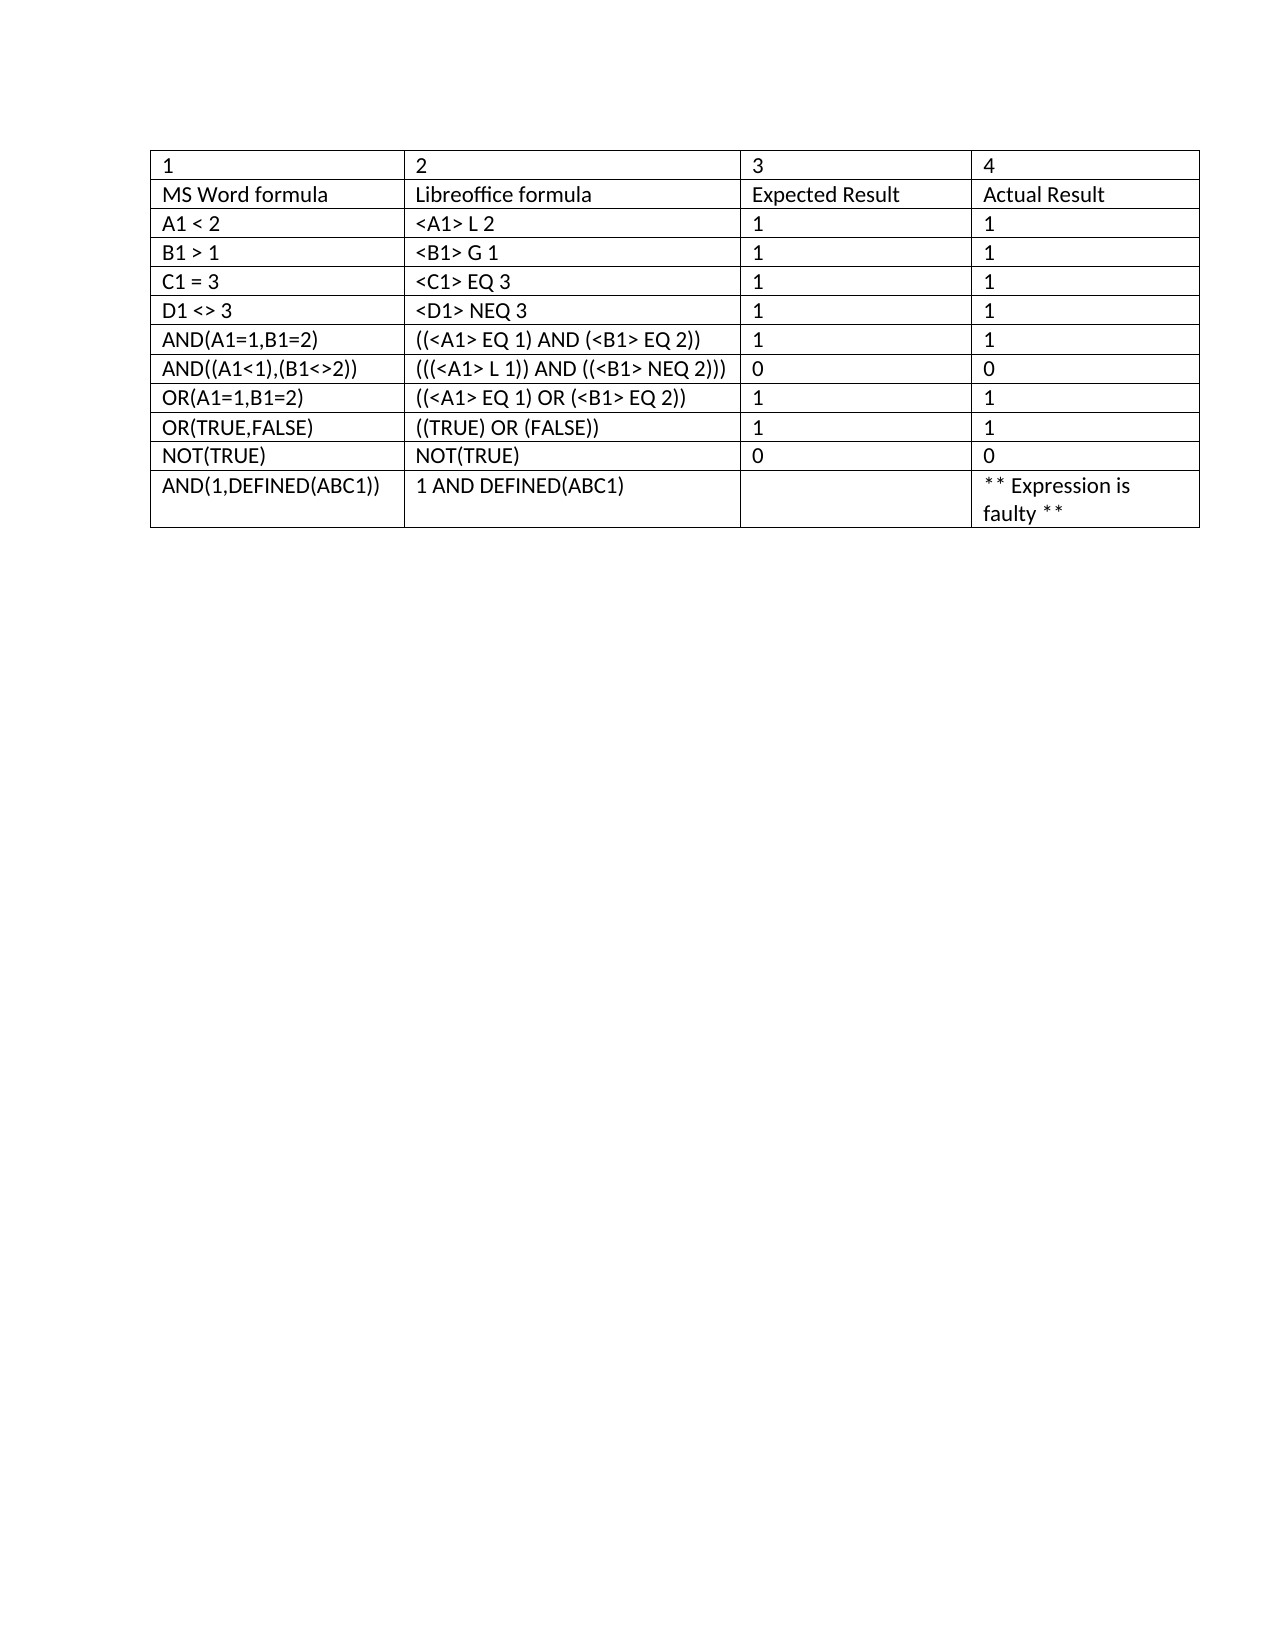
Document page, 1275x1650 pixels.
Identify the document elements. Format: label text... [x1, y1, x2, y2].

table_cell Actual Result [972, 180, 1199, 208]
table_header 4 [972, 151, 1199, 179]
table_cell OR(A1=1,B1=2) [151, 384, 404, 412]
table_header 1 [151, 151, 404, 179]
table_cell AND(A1=1,B1=2) [151, 325, 404, 353]
table_cell ((TRUE) OR (FALSE)) [405, 413, 740, 441]
table_cell Libreoffice formula [405, 180, 740, 208]
table_cell 1 [972, 296, 1199, 324]
table_cell 1 [972, 209, 1199, 237]
table_cell 1 [972, 238, 1199, 266]
table_cell 1 [741, 238, 971, 266]
table_cell 1 [972, 384, 1199, 412]
table_cell OR(TRUE,FALSE) [151, 413, 404, 441]
table_cell 1 [741, 413, 971, 441]
table_cell D1 <> 3 [151, 296, 404, 324]
table_cell 0 [741, 442, 971, 470]
table_cell Expected Result [741, 180, 971, 208]
table_cell <C1> EQ 3 [405, 267, 740, 295]
table_cell <B1> G 1 [405, 238, 740, 266]
table_cell 1 [972, 325, 1199, 353]
table_cell 1 [741, 384, 971, 412]
table_cell 1 [741, 267, 971, 295]
table_cell 1 [741, 209, 971, 237]
table_cell 1 [741, 296, 971, 324]
table_cell (((<A1> L 1)) AND ((<B1> NEQ 2))) [405, 355, 740, 382]
table_cell 1 [972, 267, 1199, 295]
table_cell ((<A1> EQ 1) OR (<B1> EQ 2)) [405, 384, 740, 412]
table_cell 0 [972, 355, 1199, 382]
table_cell 1 [741, 325, 971, 353]
table_cell <D1> NEQ 3 [405, 296, 740, 324]
table_cell 0 [741, 355, 971, 382]
table_cell 0 [972, 471, 1199, 527]
table_cell C1 = 3 [151, 267, 404, 295]
table_cell ((<A1> EQ 1) AND (<B1> EQ 2)) [405, 325, 740, 353]
table_header 2 [405, 151, 740, 179]
table_header 3 [741, 151, 971, 179]
table_cell NOT(TRUE) [151, 442, 404, 470]
table_cell 0 [972, 442, 1199, 470]
table_cell NOT(TRUE) [405, 442, 740, 470]
table_cell <A1> L 2 [405, 209, 740, 237]
table_cell A1 < 2 [151, 209, 404, 237]
table_cell MS Word formula [151, 180, 404, 208]
table_cell [741, 471, 971, 527]
table_cell AND(1,DEFINED(ABC1)) [151, 471, 404, 527]
table_cell AND((A1<1),(B1<>2)) [151, 355, 404, 382]
table_cell B1 > 1 [151, 238, 404, 266]
table_cell 1 AND DEFINED(ABC1) [405, 471, 740, 527]
table_cell 1 [972, 413, 1199, 441]
